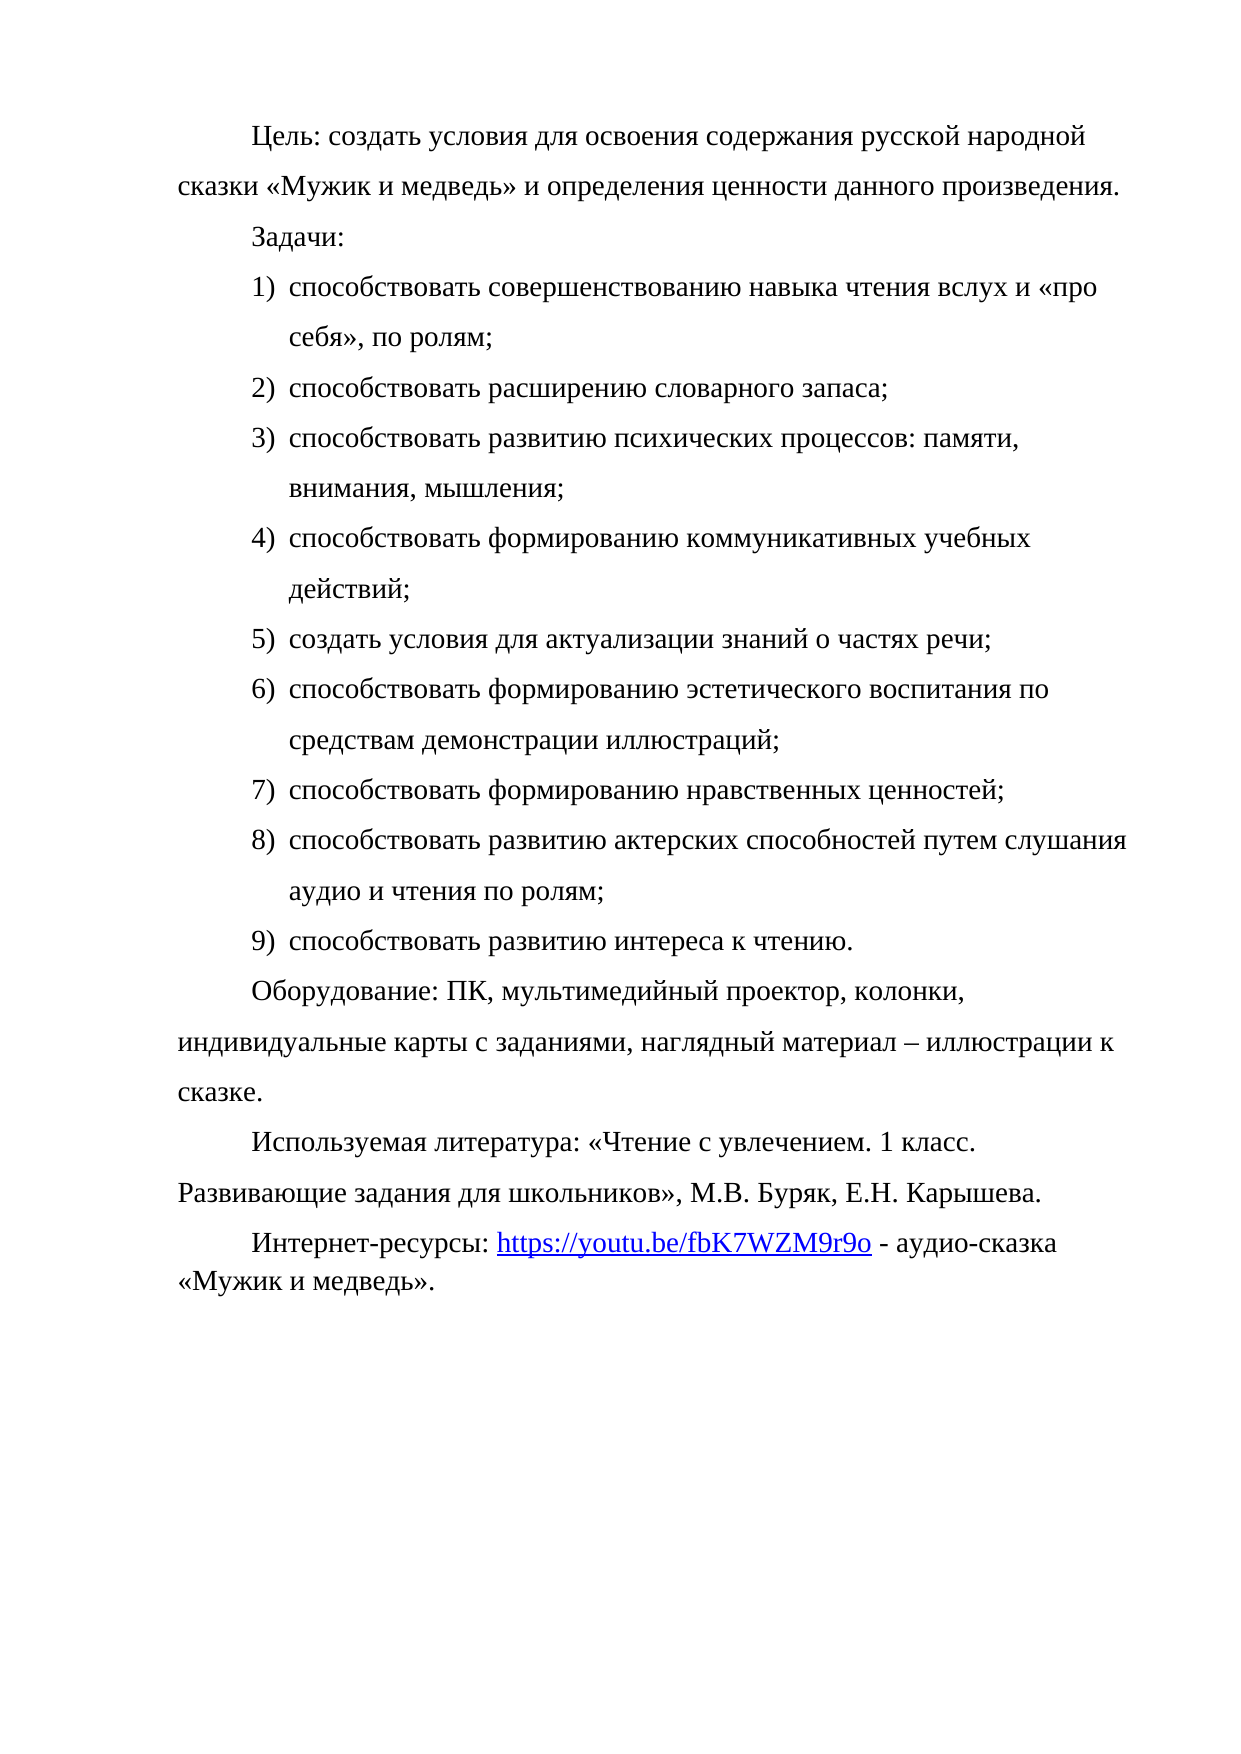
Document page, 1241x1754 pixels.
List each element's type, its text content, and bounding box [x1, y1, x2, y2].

list способствовать совершенствованию навыка чтения вслух и «про себя», по ролям; [251, 269, 1152, 353]
list способствовать развитию интереса к чтению. [251, 923, 1152, 957]
list способствовать расширению словарного запаса; [251, 370, 1152, 403]
text Цель: создать условия для освоения содержания русской народной сказки «Мужик и медведь» и определения ценности данного произведения. [177, 118, 1152, 202]
list способствовать формированию нравственных ценностей; [251, 772, 1152, 806]
list способствовать развитию актерских способностей путем слушания аудио и чтения по ролям; [251, 822, 1152, 906]
list создать условия для актуализации знаний о частях речи; [251, 621, 1152, 655]
text Интернет-ресурсы: https://youtu.be/fbK7WZM9r9o - аудио-сказка «Мужик и медведь». [177, 1225, 1152, 1297]
list способствовать формированию коммуникативных учебных действий; [251, 521, 1152, 604]
list способствовать развитию психических процессов: памяти, внимания, мышления; [251, 420, 1152, 504]
text Задачи: [177, 219, 1152, 252]
text Используемая литература: «Чтение с увлечением. 1 класс. Развивающие задания для школьников», М.В. Буряк, Е.Н. Карышева. [177, 1124, 1152, 1208]
list способствовать формированию эстетического воспитания по средствам демонстрации иллюстраций; [251, 672, 1152, 755]
text Оборудование: ПК, мультимедийный проектор, колонки, индивидуальные карты с заданиями, наглядный материал – иллюстрации к сказке. [177, 973, 1152, 1108]
